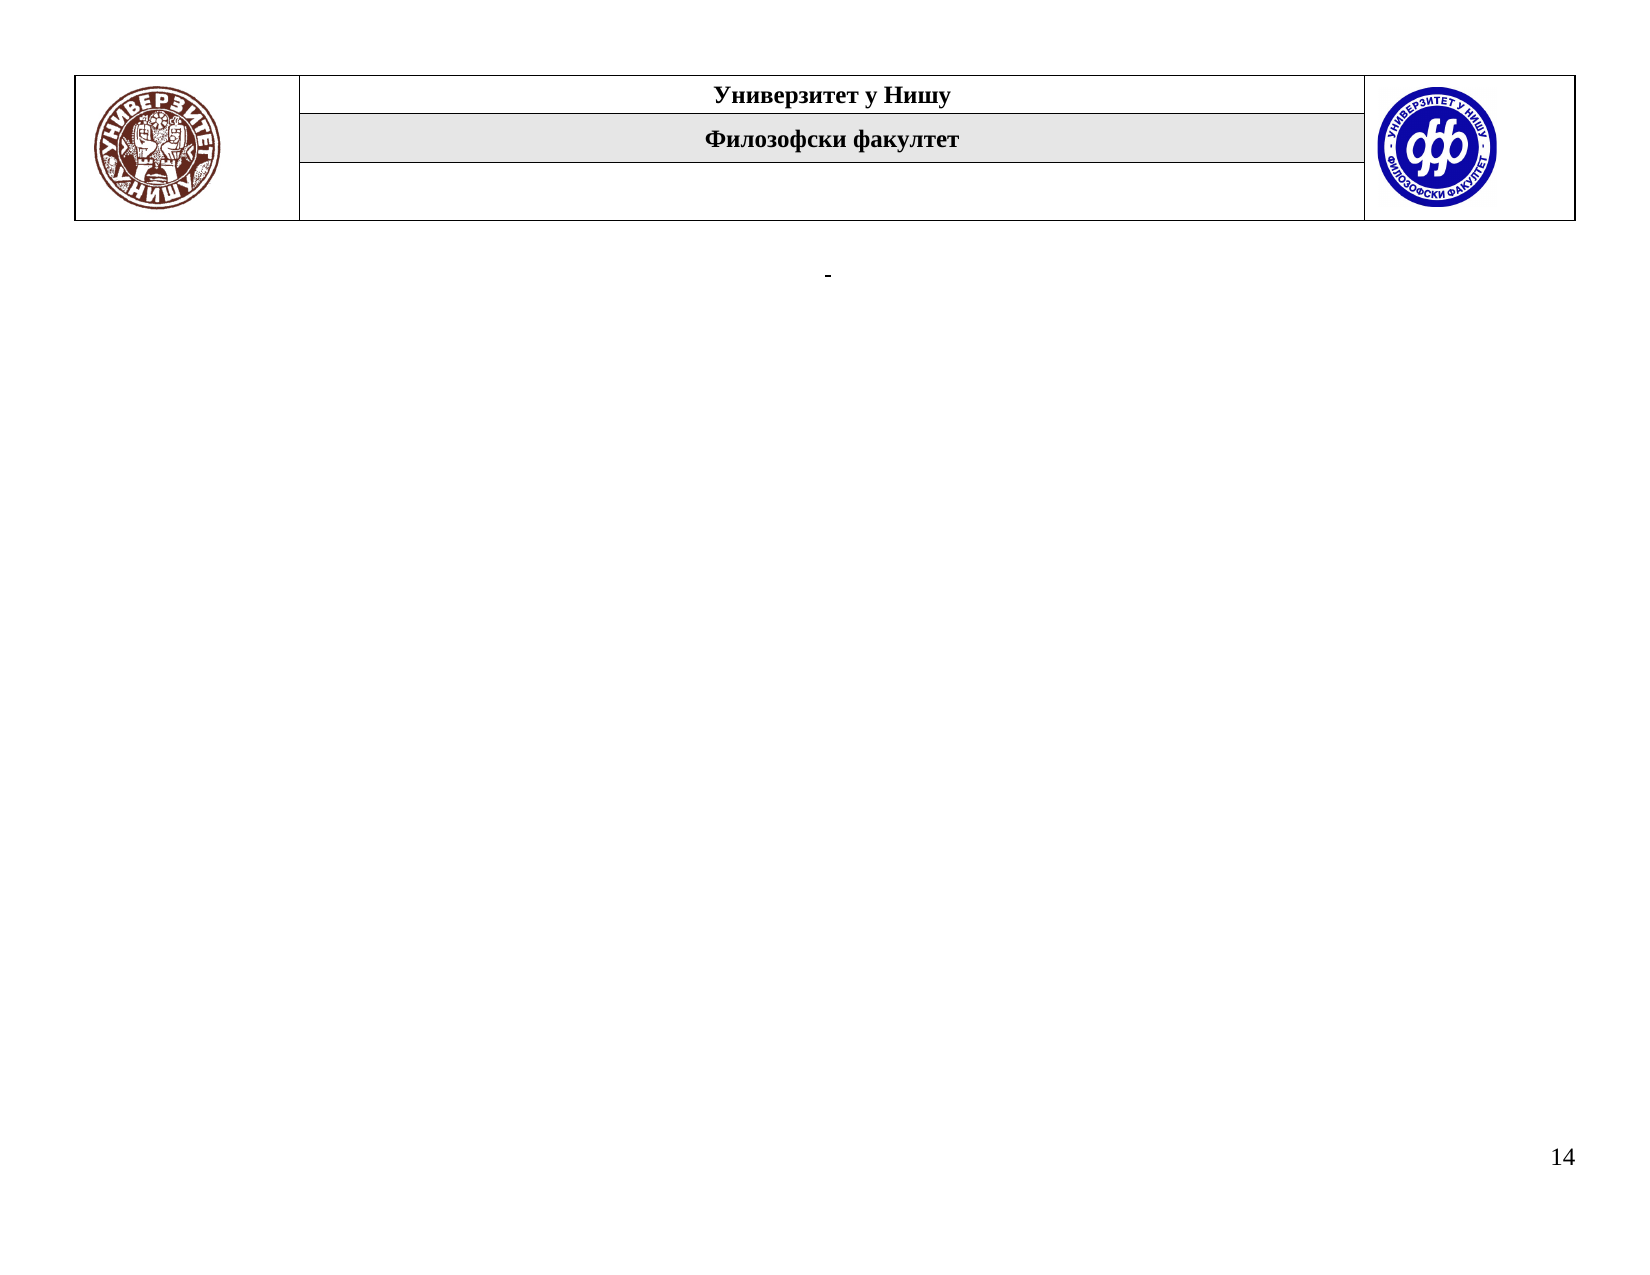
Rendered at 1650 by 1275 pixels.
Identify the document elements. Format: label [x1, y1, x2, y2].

picture [91, 84, 224, 214]
picture [1377, 87, 1497, 207]
